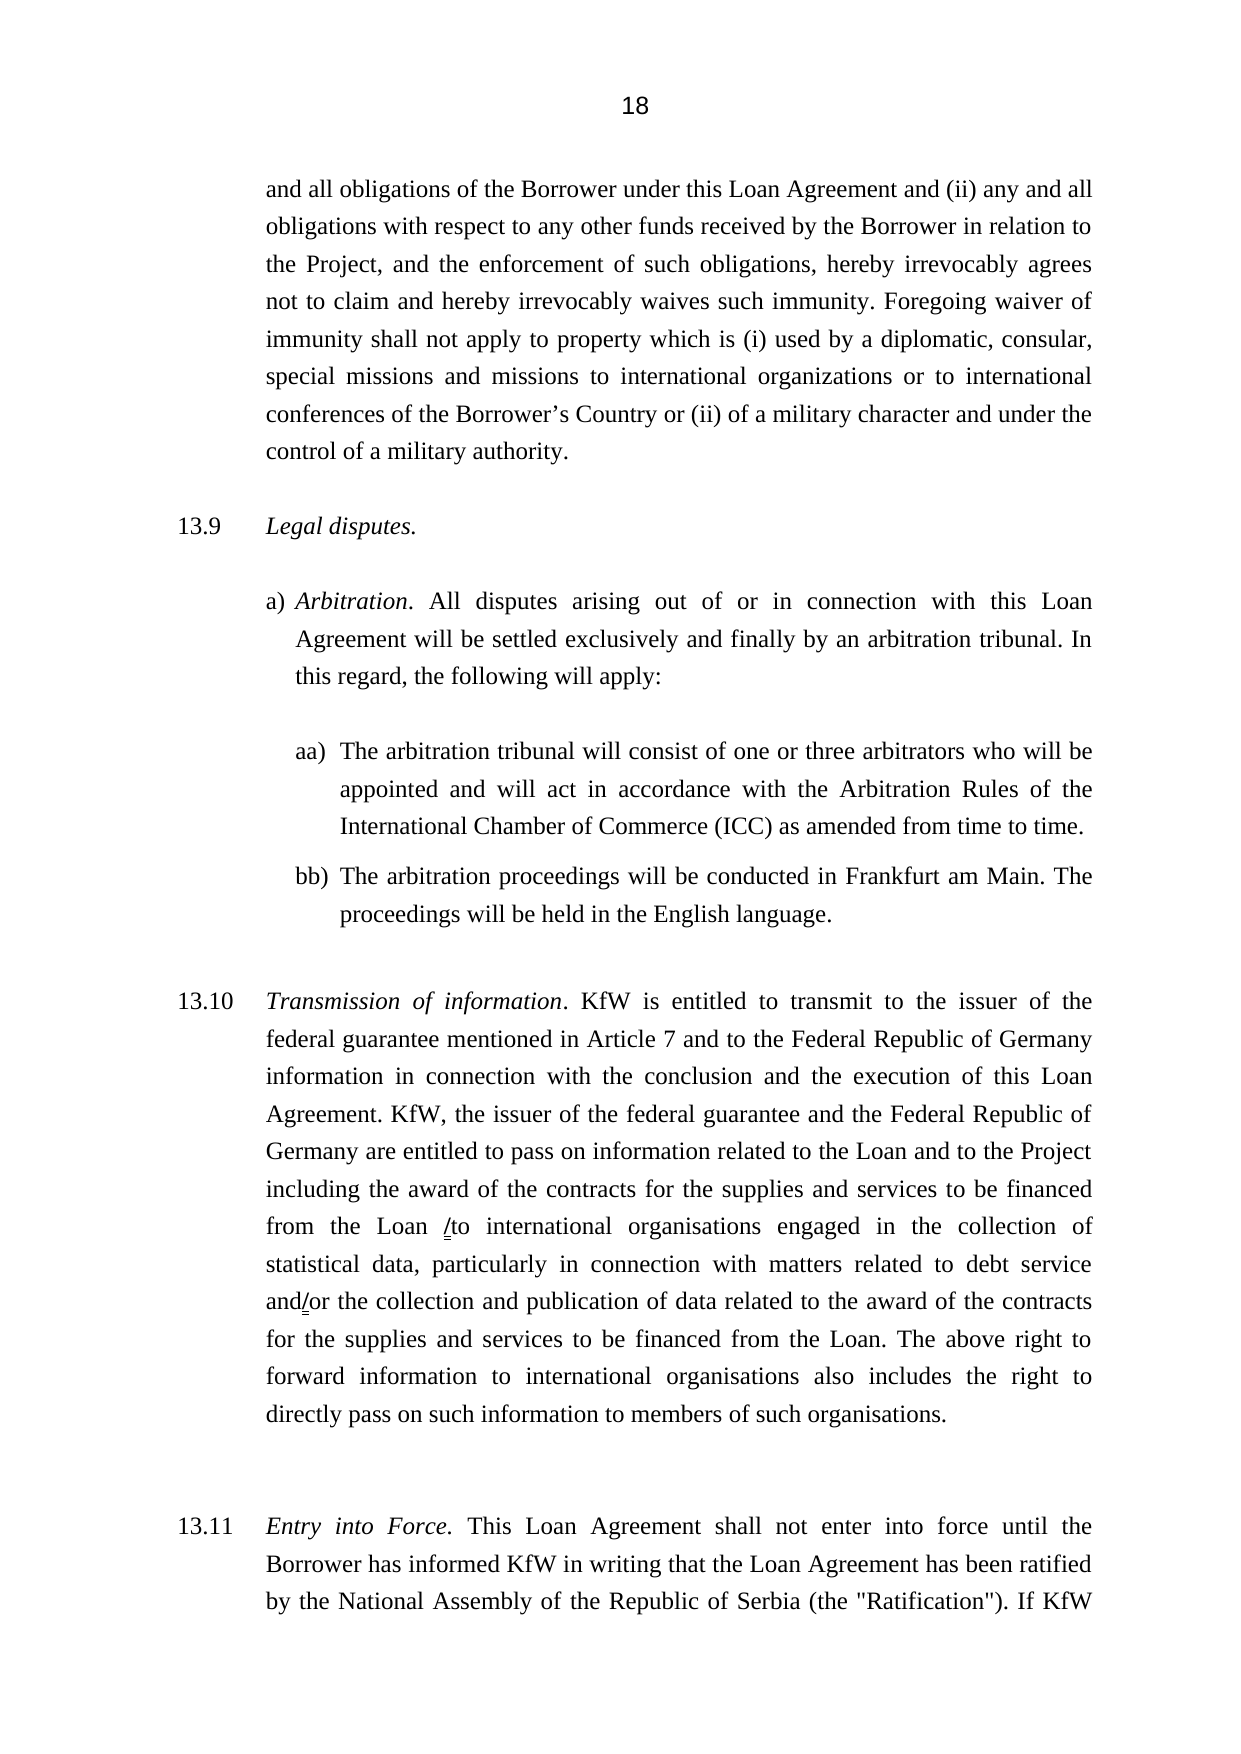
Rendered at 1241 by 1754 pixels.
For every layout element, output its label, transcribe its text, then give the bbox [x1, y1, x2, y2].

text aa) The arbitration tribunal will consist of one or three arbitrators who will be appointed and will act in accordance with the Arbitration Rules of the International Chamber of Commerce (ICC) as amended from time to time. [295, 727, 1093, 840]
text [177, 165, 1093, 465]
text 13.9 Legal disputes. [177, 502, 1093, 540]
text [177, 1502, 1093, 1615]
text a) Arbitration. All disputes arising out of or in connection with this Loan Agreement will be settled exclusively and finally by an arbitration tribunal. In this regard, the following will apply: [266, 577, 1093, 690]
text 13.10 Transmission of information. KfW is entitled to transmit to the issuer of the federal guarantee mentioned in Article 7 and to the Federal Republic of Germany information in connection with the conclusion and the execution of this Loan Agreement. KfW, the issuer of the federal guarantee and the Federal Republic of Germany are entitled to pass on information related to the Loan and to the Project including the award of the contracts for the supplies and services to be financed from the Loan /to international organisations engaged in the collection of statistical data, particularly in connection with matters related to debt service and/or the collection and publication of data related to the award of the contracts for the supplies and services to be financed from the Loan. The above right to forward information to international organisations also includes the right to directly pass on such information to members of such organisations. [177, 977, 1093, 1427]
text bb) The arbitration proceedings will be conducted in Frankfurt am Main. The proceedings will be held in the English language. [295, 852, 1093, 927]
